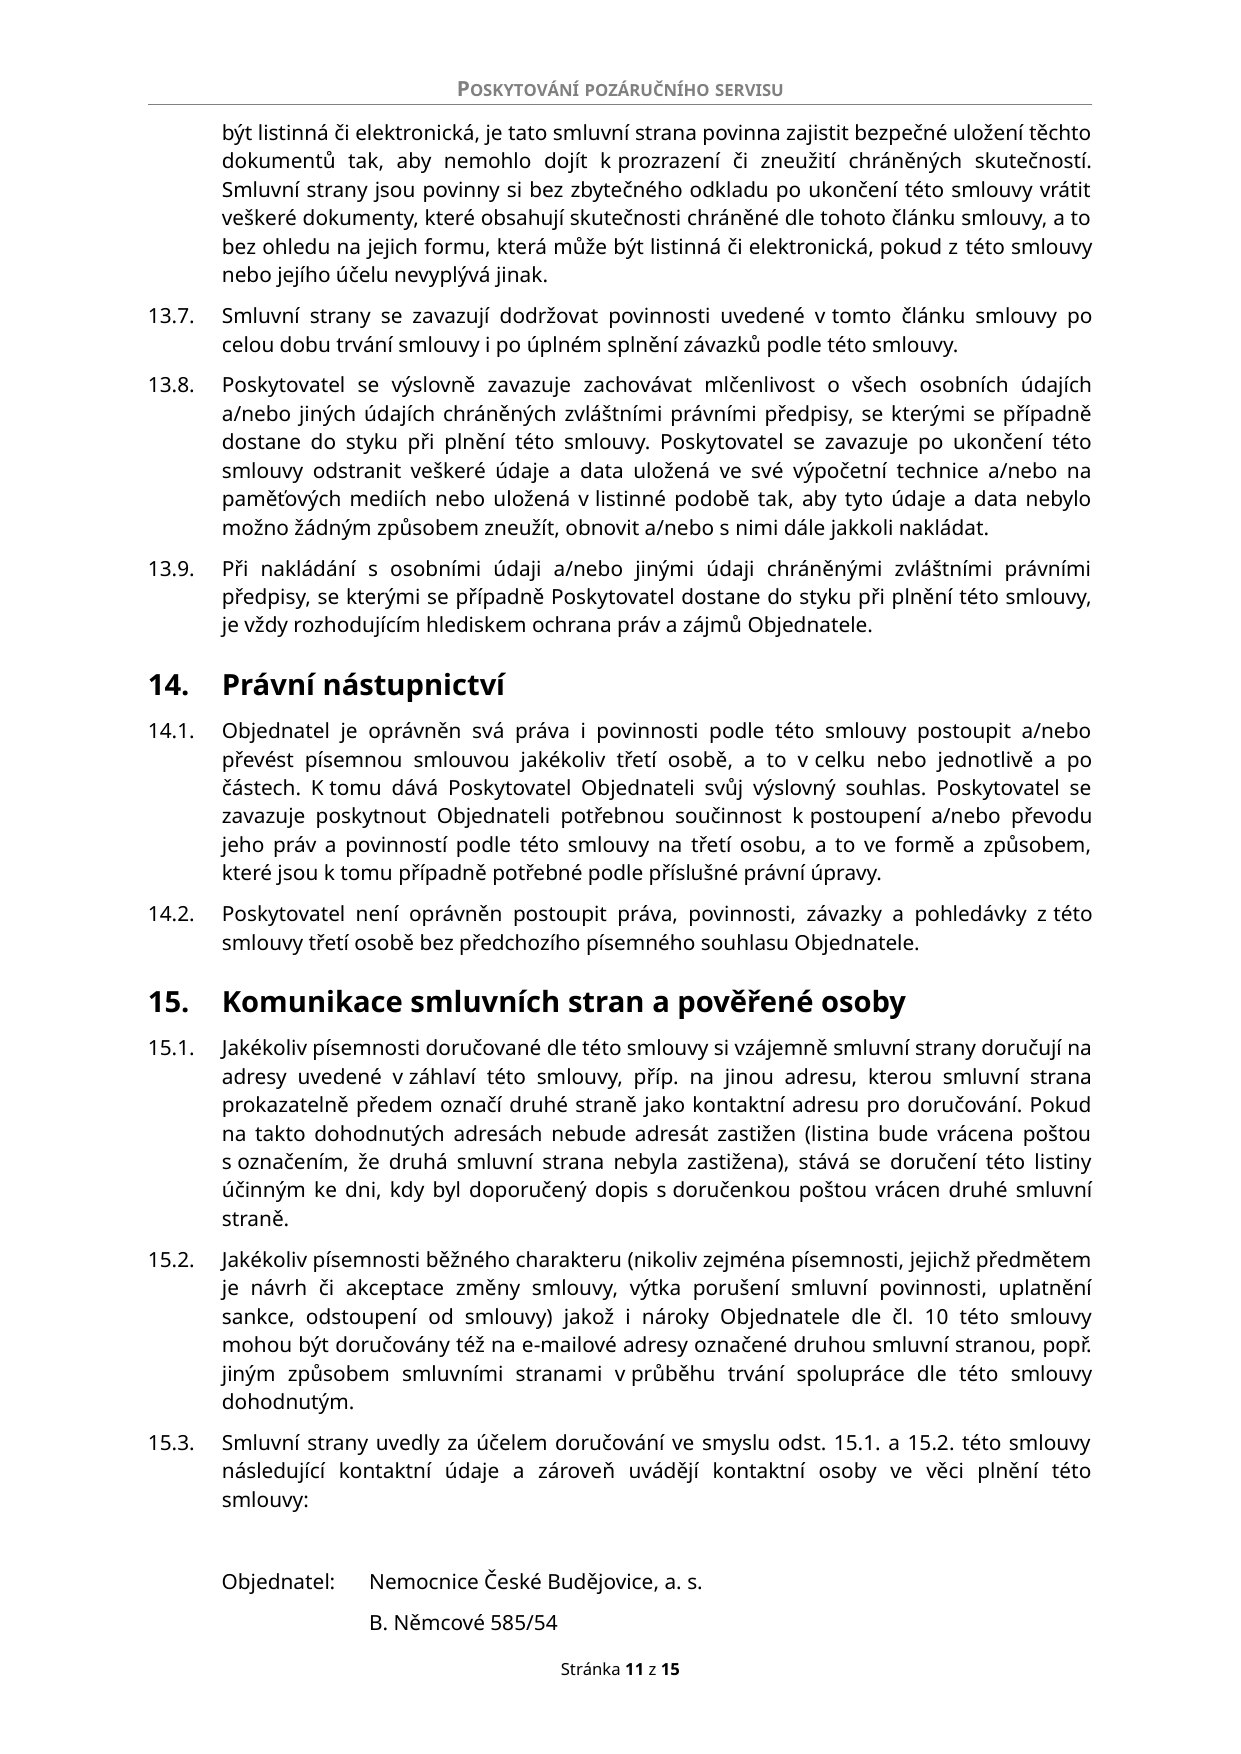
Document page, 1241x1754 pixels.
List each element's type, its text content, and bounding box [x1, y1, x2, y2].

text Jakékoliv písemnosti doručované dle této smlouvy si vzájemně smluvní strany doručují na adresy uvedené v záhlaví této smlouvy, příp. na jinou adresu, kterou smluvní strana prokazatelně předem označí druhé straně jako kontaktní adresu pro doručování. Pokud na takto dohodnutých adresách nebude adresát zastižen (listina bude vrácena poštou s označením, že druhá smluvní strana nebyla zastižena), stává se doručení této listiny účinným ke dni, kdy byl doporučený dopis s doručenkou poštou vrácen druhé smluvní straně. [148, 1033, 1092, 1232]
text Jakékoliv písemnosti běžného charakteru (nikoliv zejména písemnosti, jejichž předmětem je návrh či akceptace změny smlouvy, výtka porušení smluvní povinnosti, uplatnění sankce, odstoupení od smlouvy) jakož i nároky Objednatele dle čl. 10 této smlouvy mohou být doručovány též na e-mailové adresy označené druhou smluvní stranou, popř. jiným způsobem smluvními stranami v průběhu trvání spolupráce dle této smlouvy dohodnutým. [148, 1245, 1092, 1416]
text Objednatel je oprávněn svá práva i povinnosti podle této smlouvy postoupit a/nebo převést písemnou smlouvou jakékoliv třetí osobě, a to v celku nebo jednotlivě a po částech. K tomu dává Poskytovatel Objednateli svůj výslovný souhlas. Poskytovatel se zavazuje poskytnout Objednateli potřebnou součinnost k postoupení a/nebo převodu jeho práv a povinností podle této smlouvy na třetí osobu, a to ve formě a způsobem, které jsou k tomu případně potřebné podle příslušné právní úpravy. [148, 716, 1092, 887]
text Poskytovatel není oprávněn postoupit práva, povinnosti, závazky a pohledávky z této smlouvy třetí osobě bez předchozího písemného souhlasu Objednatele. [148, 899, 1092, 956]
text Smluvní strany se zavazují dodržovat povinnosti uvedené v tomto článku smlouvy po celou dobu trvání smlouvy i po úplném splnění závazků podle této smlouvy. [148, 301, 1092, 358]
text Poskytovatel se výslovně zavazuje zachovávat mlčenlivost o všech osobních údajích a/nebo jiných údajích chráněných zvláštními právními předpisy, se kterými se případně dostane do styku při plnění této smlouvy. Poskytovatel se zavazuje po ukončení této smlouvy odstranit veškeré údaje a data uložená ve své výpočetní technice a/nebo na paměťových mediích nebo uložená v listinné podobě tak, aby tyto údaje a data nebylo možno žádným způsobem zneužít, obnovit a/nebo s nimi dále jakkoli nakládat. [148, 371, 1092, 541]
list B. Němcové 585/54 [148, 1608, 1092, 1636]
list Komunikace smluvních stran a pověřené osoby [148, 981, 1092, 1021]
text Smluvní strany uvedly za účelem doručování ve smyslu odst. 15.1. a 15.2. této smlouvy následující kontaktní údaje a zároveň uvádějí kontaktní osoby ve věci plnění této smlouvy: [148, 1428, 1092, 1513]
list Právní nástupnictví [148, 664, 1092, 704]
text Při nakládání s osobními údaji a/nebo jinými údaji chráněnými zvláštními právními předpisy, se kterými se případně Poskytovatel dostane do styku při plnění této smlouvy, je vždy rozhodujícím hlediskem ochrana práv a zájmů Objednatele. [148, 554, 1092, 639]
list Objednatel: Nemocnice České Budějovice, a. s. [221, 1567, 1092, 1595]
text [148, 118, 1092, 289]
